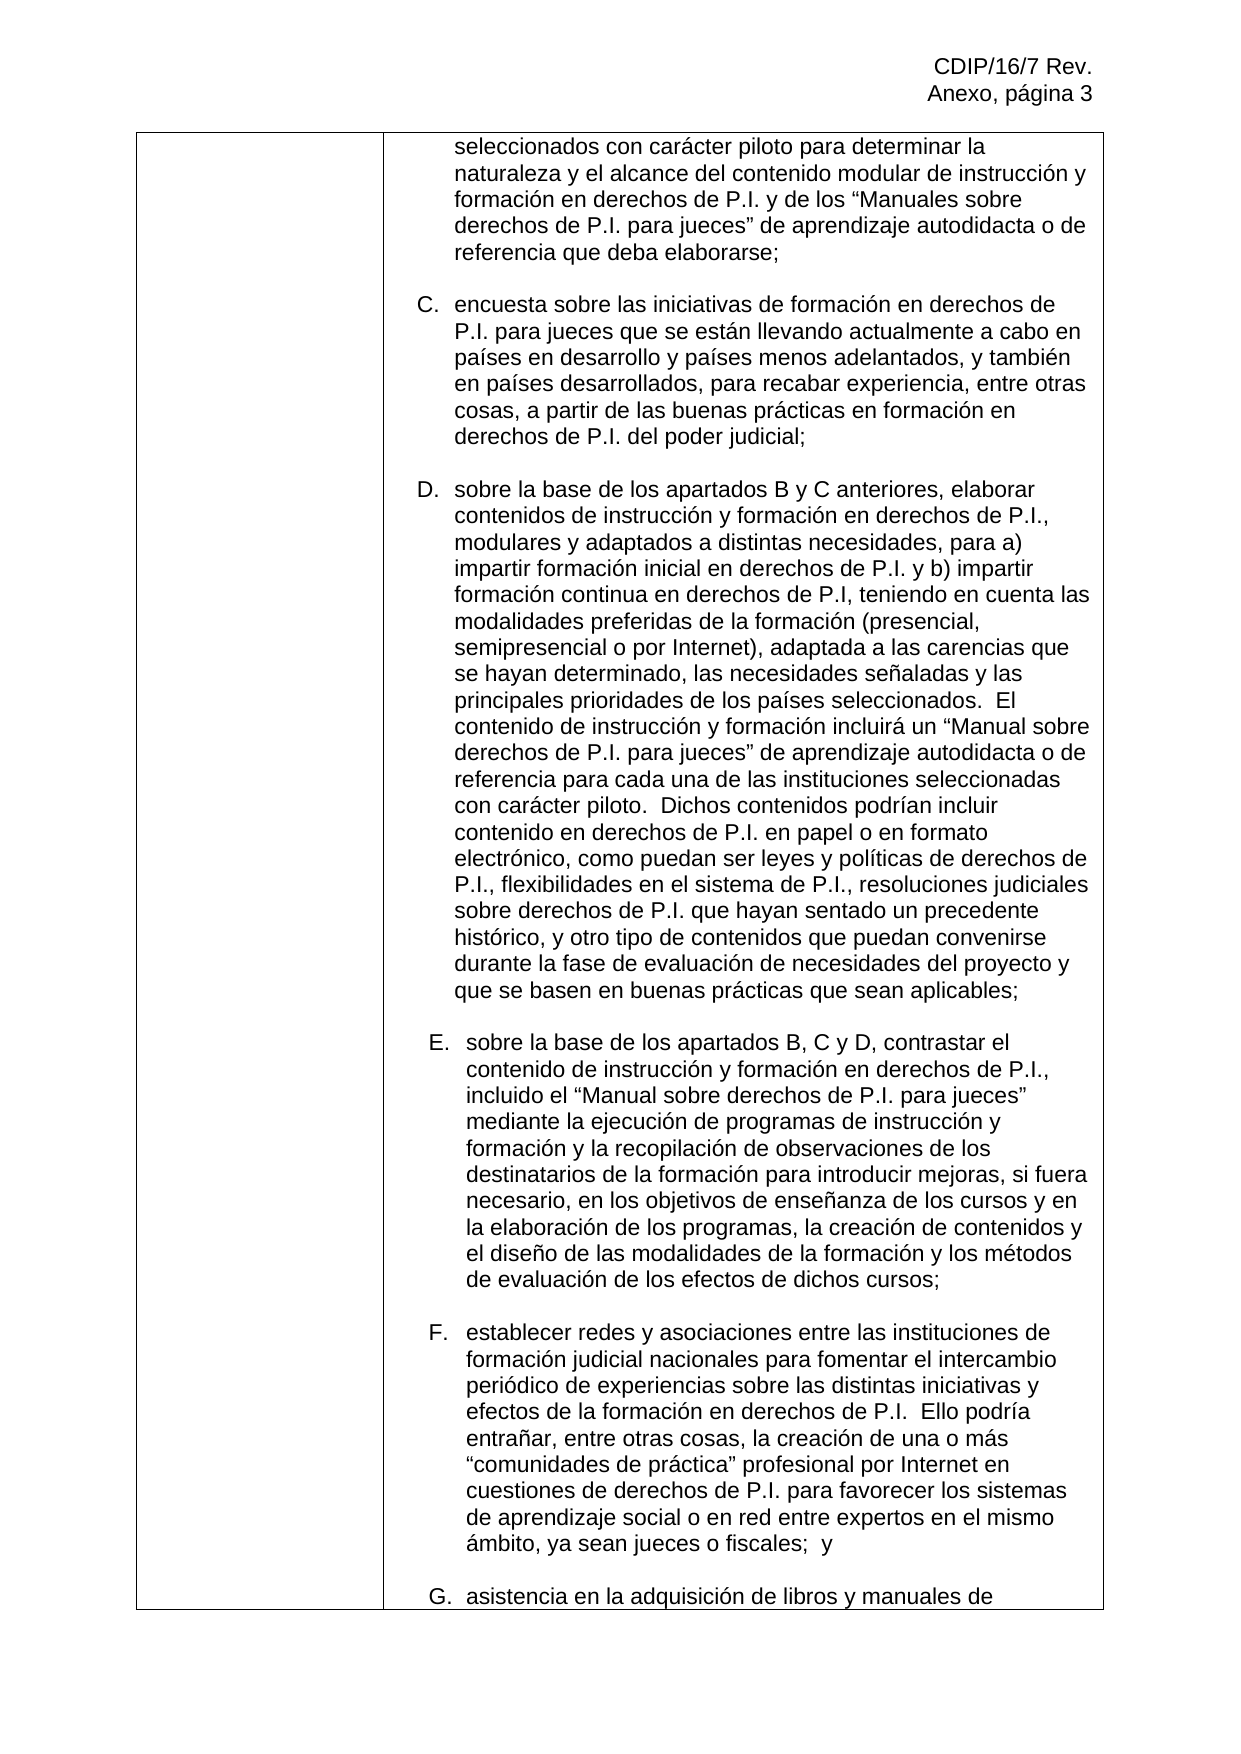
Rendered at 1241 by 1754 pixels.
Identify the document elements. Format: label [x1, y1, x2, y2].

table_cell [137, 133, 383, 1609]
table_cell [384, 133, 1103, 1609]
